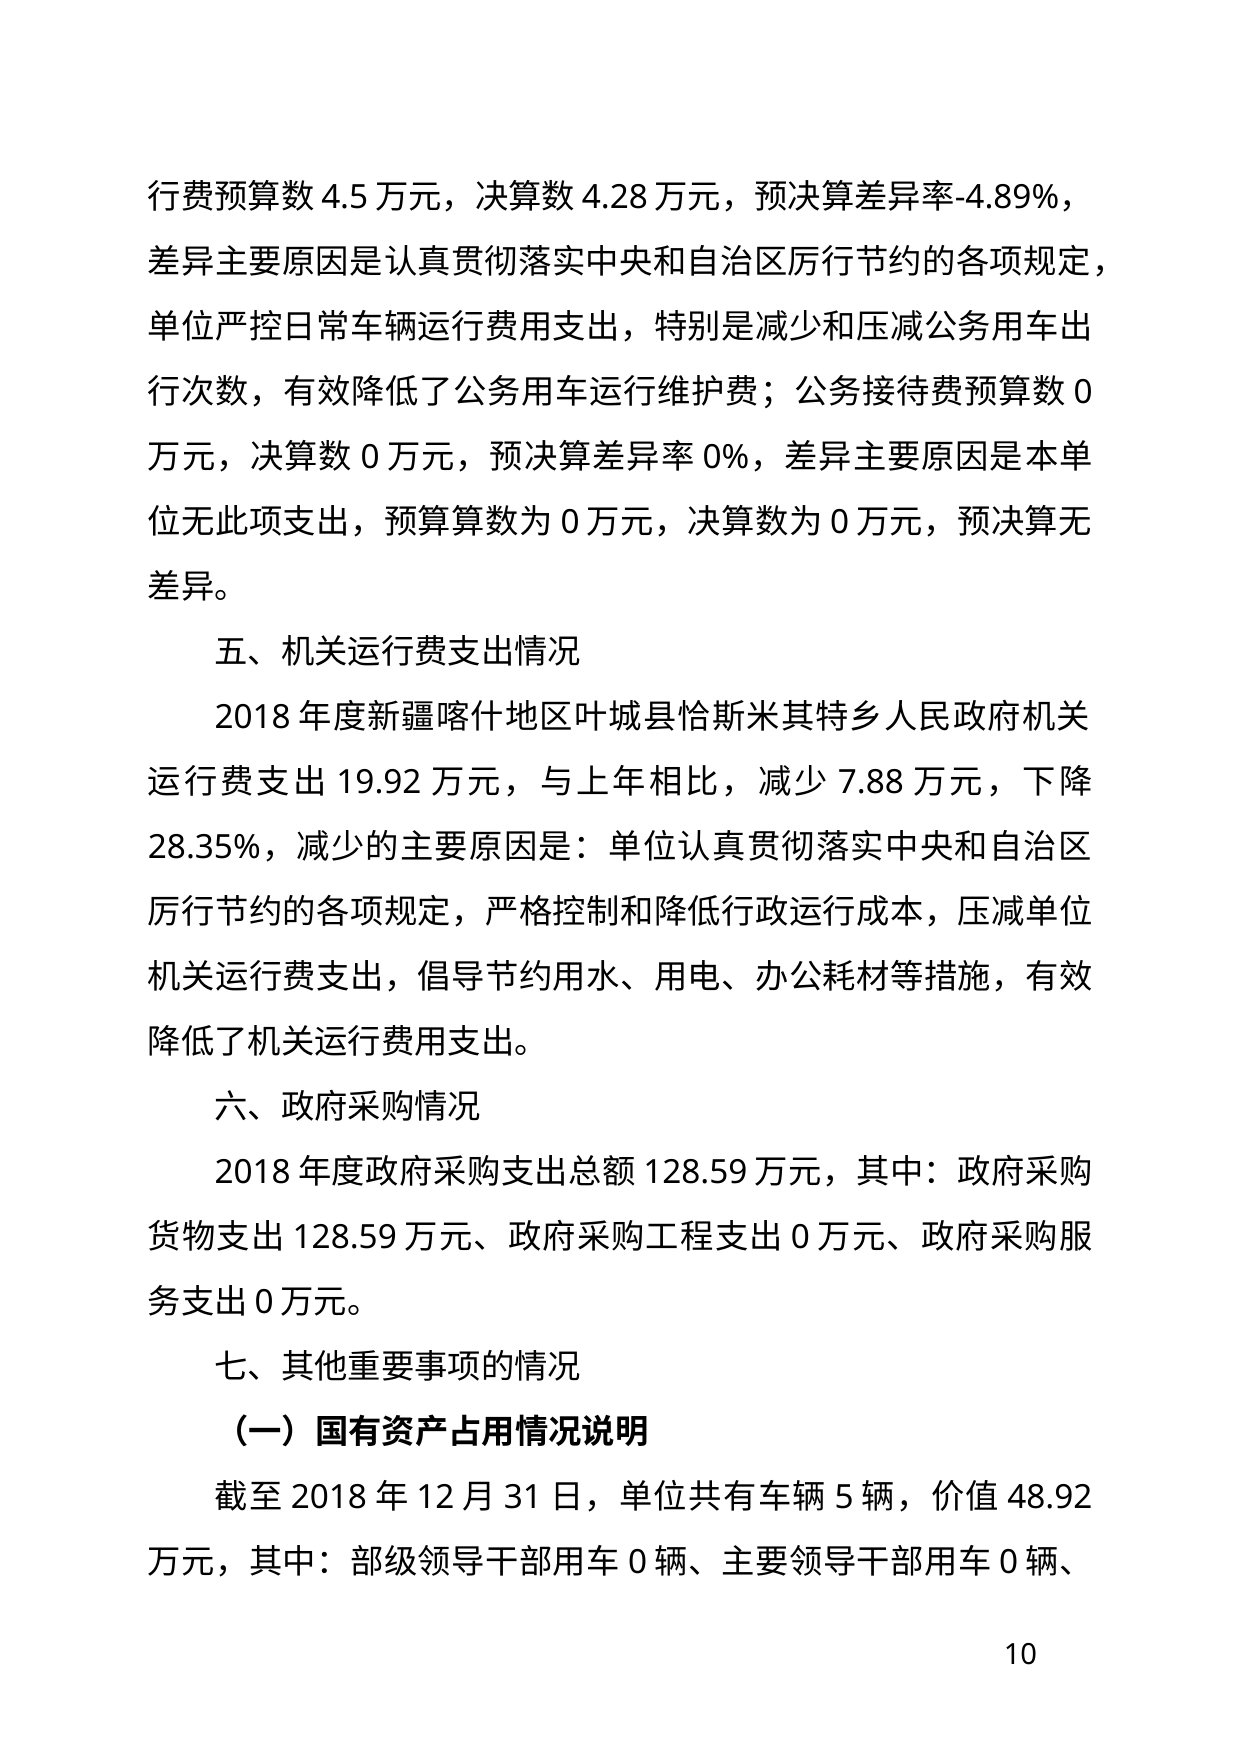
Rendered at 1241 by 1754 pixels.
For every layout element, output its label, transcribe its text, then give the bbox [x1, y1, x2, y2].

text 2018年度政府采购支出总额128.59万元，其中：政府采购货物支出128.59万元、政府采购工程支出0万元、政府采购服务支出0万元。 [148, 1137, 1092, 1332]
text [148, 1462, 1092, 1592]
text 七、其他重要事项的情况 [148, 1332, 1092, 1397]
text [148, 162, 1092, 617]
text 2018年度新疆喀什地区叶城县恰斯米其特乡人民政府机关运行费支出19.92万元，与上年相比，减少7.88万元，下降28.35%，减少的主要原因是：单位认真贯彻落实中央和自治区厉行节约的各项规定，严格控制和降低行政运行成本，压减单位机关运行费支出，倡导节约用水、用电、办公耗材等措施，有效降低了机关运行费用支出。 [148, 682, 1092, 1072]
text 六、政府采购情况 [148, 1072, 1092, 1137]
text （一）国有资产占用情况说明 [148, 1397, 1092, 1462]
text 五、机关运行费支出情况 [148, 617, 1092, 682]
